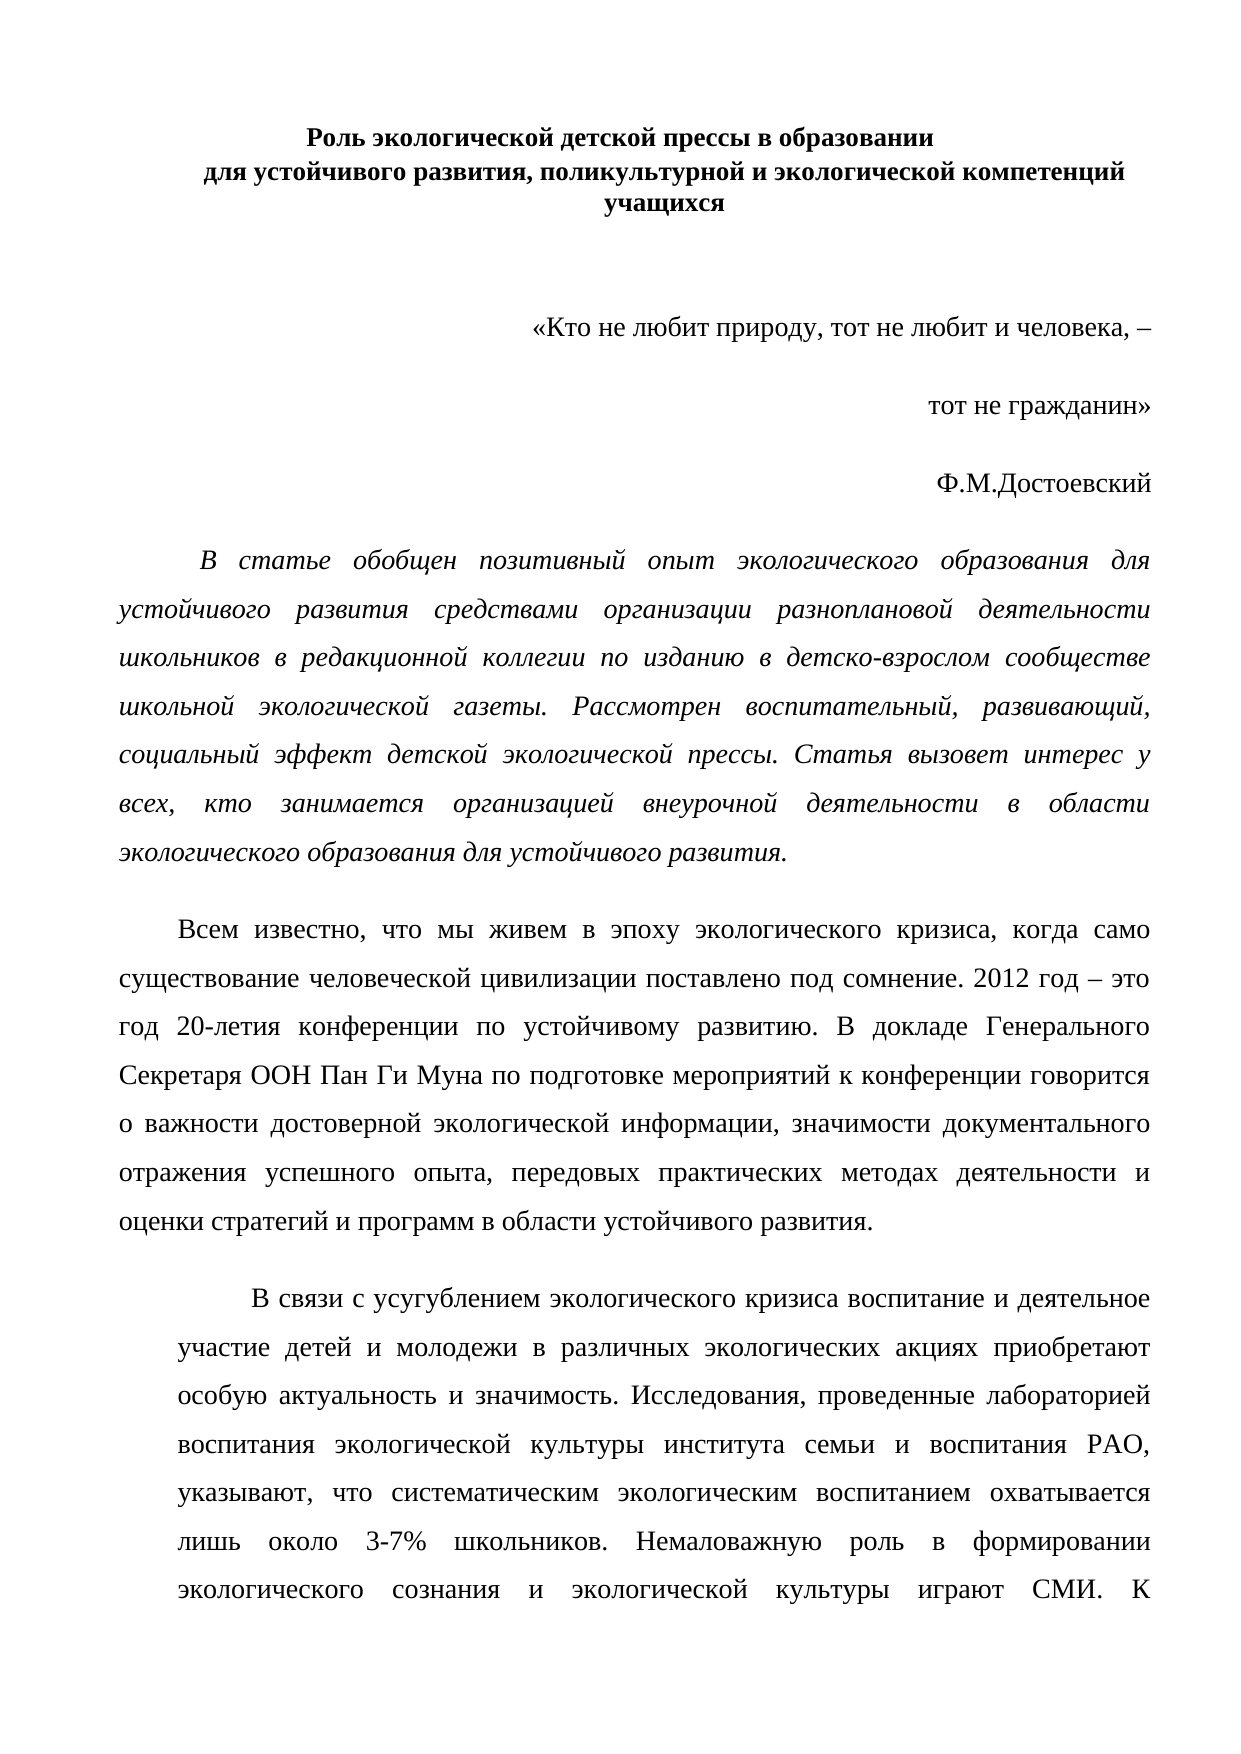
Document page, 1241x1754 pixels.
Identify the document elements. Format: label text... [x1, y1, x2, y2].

text В статье обобщен позитивный опыт экологического образования для устойчивого развития средствами организации разноплановой деятельности школьников в редакционной коллегии по изданию в детско-взрослом сообществе школьной экологической газеты. Рассмотрен воспитательный, развивающий, социальный эффект детской экологической прессы. Статья вызовет интерес у всех, кто занимается организацией внеурочной деятельности в области экологического образования для устойчивого развития. [119, 543, 1152, 867]
text Всем известно, что мы живем в эпоху экологического кризиса, когда само существование человеческой цивилизации поставлено под сомнение. 2012 год – это год 20-летия конференции по устойчивому развитию. В докладе Генерального Секретаря ООН Пан Ги Муна по подготовке мероприятий к конференции говорится о важности достоверной экологической информации, значимости документального отражения успешного опыта, передовых практических методах деятельности и оценки стратегий и программ в области устойчивого развития. [119, 912, 1152, 1236]
text для устойчивого развития, поликультурной и экологической компетенций учащихся [177, 155, 1152, 218]
text Роль экологической детской прессы в образовании [89, 121, 1152, 152]
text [177, 1281, 1152, 1605]
text тот не гражданин» [177, 388, 1152, 420]
text «Кто не любит природу, тот не любит и человека, – [177, 310, 1152, 343]
text Ф.М.Достоевский [177, 466, 1152, 498]
